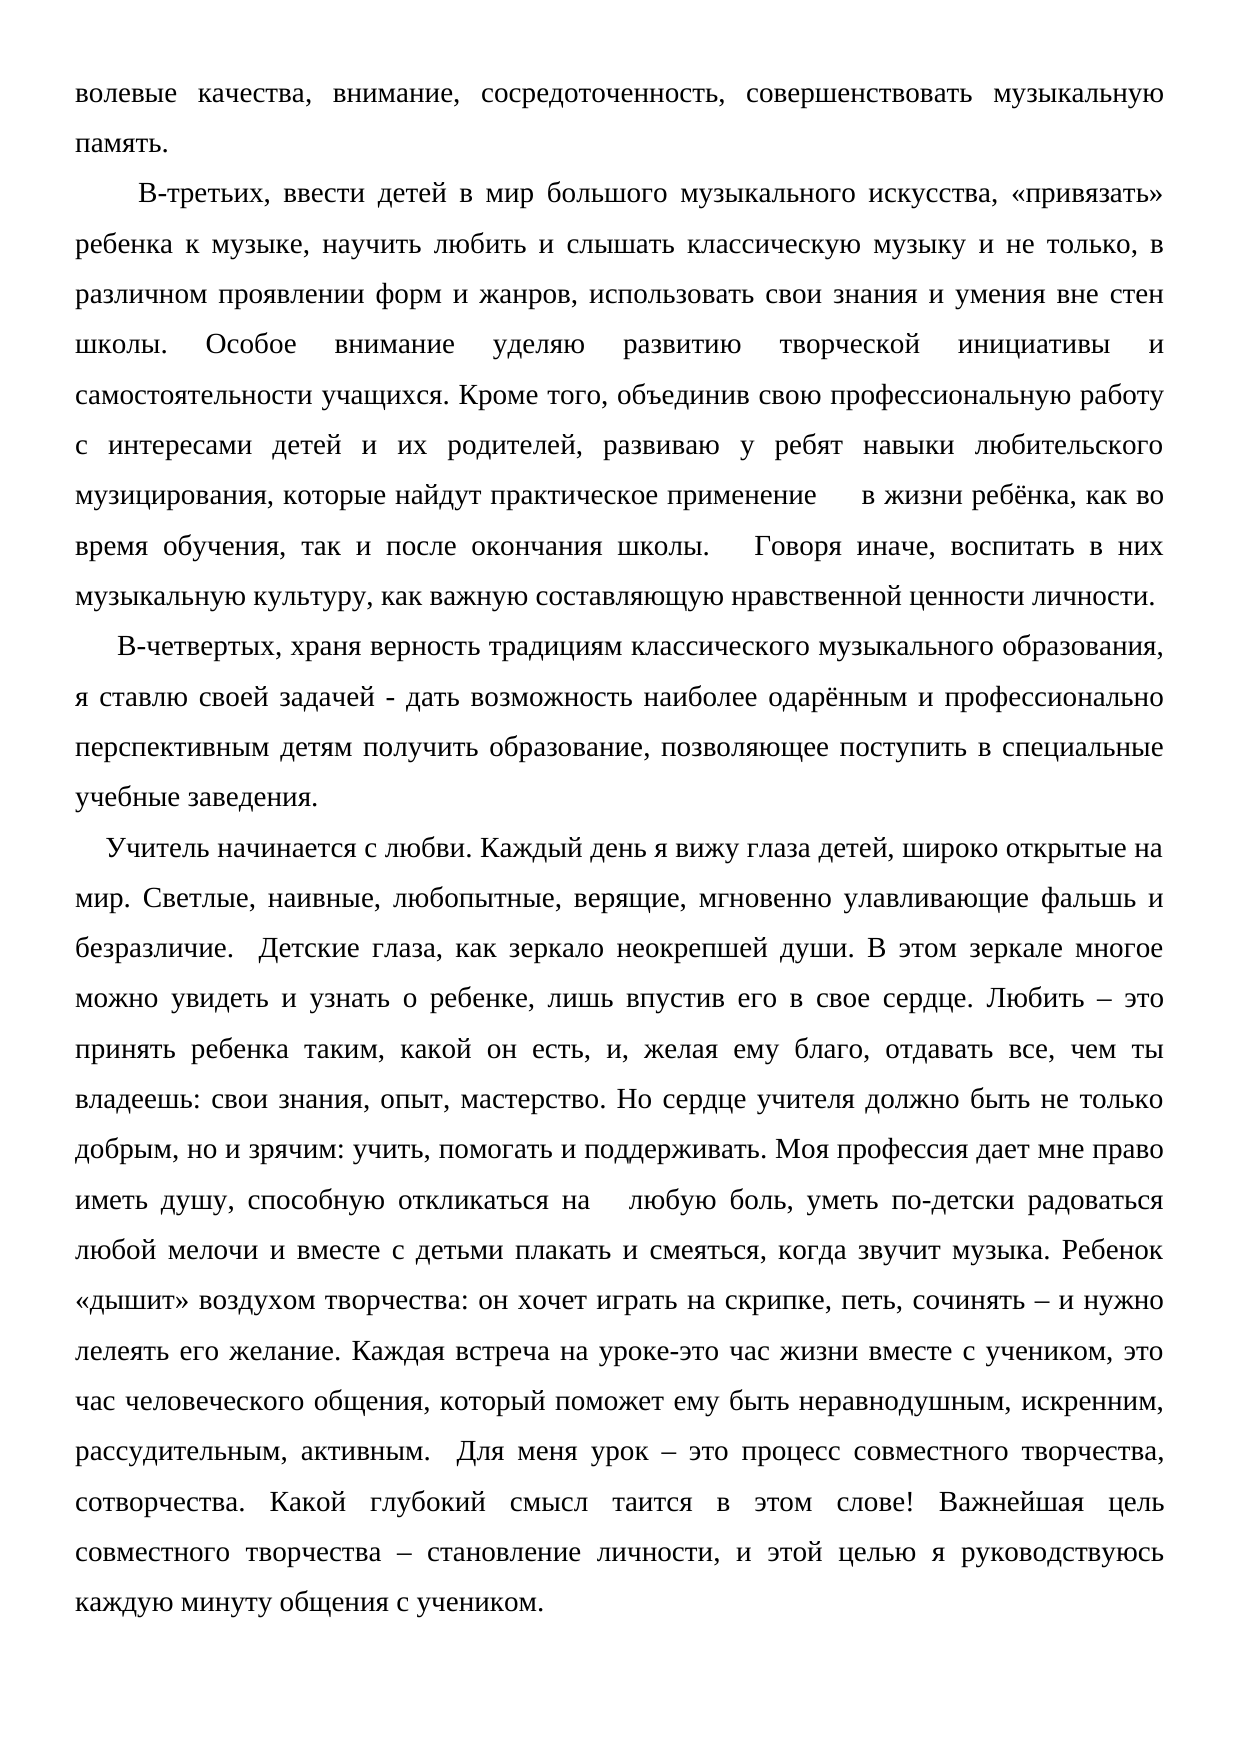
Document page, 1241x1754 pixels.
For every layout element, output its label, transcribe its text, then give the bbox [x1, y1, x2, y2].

text Учитель начинается с любви. Каждый день я вижу глаза детей, широко открытые на мир. Светлые, наивные, любопытные, верящие, мгновенно улавливающие фальшь и безразличие. Детские глаза, как зеркало неокрепшей души. В этом зеркале многое можно увидеть и узнать о ребенке, лишь впустив его в свое сердце. Любить – это принять ребенка таким, какой он есть, и, желая ему благо, отдавать все, чем ты владеешь: свои знания, опыт, мастерство. Но сердце учителя должно быть не только добрым, но и зрячим: учить, помогать и поддерживать. Моя профессия дает мне право иметь душу, способную откликаться на любую боль, уметь по-детски радоваться любой мелочи и вместе с детьми плакать и смеяться, когда звучит музыка. Ребенок «дышит» воздухом творчества: он хочет играть на скрипке, петь, сочинять – и нужно лелеять его желание. Каждая встреча на уроке-это час жизни вместе с учеником, это час человеческого общения, который поможет ему быть неравнодушным, искренним, рассудительным, активным. Для меня урок – это процесс совместного творчества, сотворчества. Какой глубокий смысл таится в этом слове! Важнейшая цель совместного творчества – становление личности, и этой целью я руководствуюсь каждую минуту общения с учеником. [75, 830, 1165, 1618]
text В-третьих, ввести детей в мир большого музыкального искусства, «привязать» ребенка к музыке, научить любить и слышать классическую музыку и не только, в различном проявлении форм и жанров, использовать свои знания и умения вне стен школы. Особое внимание уделяю развитию творческой инициативы и самостоятельности учащихся. Кроме того, объединив свою профессиональную работу с интересами детей и их родителей, развиваю у ребят навыки любительского музицирования, которые найдут практическое применение в жизни ребёнка, как во время обучения, так и после окончания школы. Говоря иначе, воспитать в них музыкальную культуру, как важную составляющую нравственной ценности личности. [75, 176, 1165, 612]
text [75, 75, 1165, 159]
text В-четвертых, храня верность традициям классического музыкального образования, я ставлю своей задачей - дать возможность наиболее одарённым и профессионально перспективным детям получить образование, позволяющее поступить в специальные учебные заведения. [75, 628, 1165, 813]
